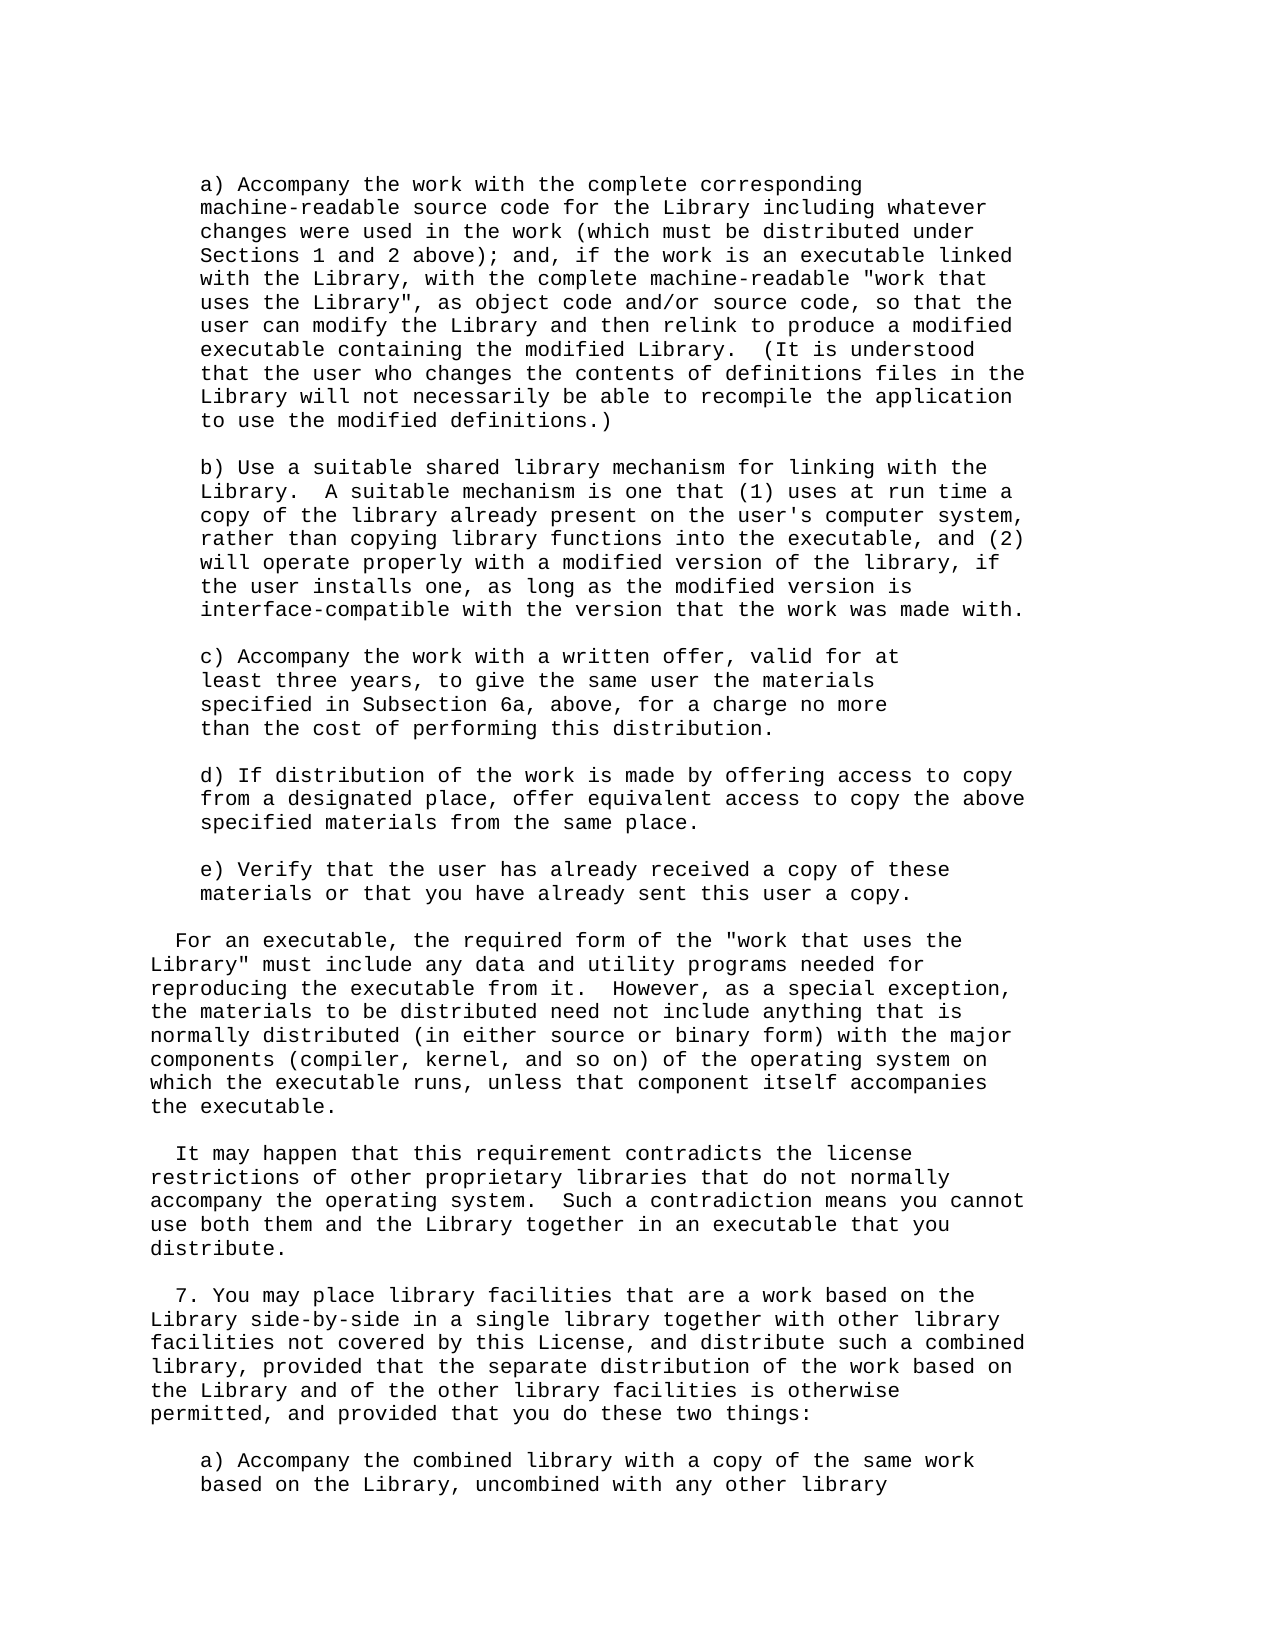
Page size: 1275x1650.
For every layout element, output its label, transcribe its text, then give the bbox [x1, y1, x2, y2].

text machine-readable source code for the Library including whatever [150, 197, 1125, 221]
text a) Accompany the work with the complete corresponding [150, 174, 1125, 197]
text based on the Library, uncombined with any other library [150, 1474, 1125, 1498]
text user can modify the Library and then relink to produce a modified [150, 316, 1125, 339]
text It may happen that this requirement contradicts the license [150, 1143, 1125, 1167]
text use both them and the Library together in an executable that you [150, 1214, 1125, 1238]
text the materials to be distributed need not include anything that is [150, 1001, 1125, 1025]
text e) Verify that the user has already received a copy of these [150, 859, 1125, 883]
text interface-compatible with the version that the work was made with. [150, 599, 1125, 623]
text Library" must include any data and utility programs needed for [150, 954, 1125, 978]
text a) Accompany the combined library with a copy of the same work [150, 1451, 1125, 1474]
text executable containing the modified Library. (It is understood [150, 339, 1125, 363]
text facilities not covered by this License, and distribute such a combined [150, 1332, 1125, 1356]
text accompany the operating system. Such a contradiction means you cannot [150, 1190, 1125, 1214]
text restrictions of other proprietary libraries that do not normally [150, 1167, 1125, 1190]
text specified materials from the same place. [150, 812, 1125, 836]
text Library side-by-side in a single library together with other library [150, 1309, 1125, 1332]
text the user installs one, as long as the modified version is [150, 576, 1125, 599]
text uses the Library", as object code and/or source code, so that the [150, 292, 1125, 316]
text Library will not necessarily be able to recompile the application [150, 386, 1125, 410]
text changes were used in the work (which must be distributed under [150, 221, 1125, 244]
text copy of the library already present on the user's computer system, [150, 505, 1125, 528]
text Sections 1 and 2 above); and, if the work is an executable linked [150, 244, 1125, 268]
text the executable. [150, 1096, 1125, 1119]
text will operate properly with a modified version of the library, if [150, 552, 1125, 576]
text distribute. [150, 1238, 1125, 1261]
text normally distributed (in either source or binary form) with the major [150, 1025, 1125, 1048]
text which the executable runs, unless that component itself accompanies [150, 1072, 1125, 1096]
text than the cost of performing this distribution. [150, 717, 1125, 741]
text library, provided that the separate distribution of the work based on [150, 1356, 1125, 1379]
text with the Library, with the complete machine-readable "work that [150, 268, 1125, 292]
text materials or that you have already sent this user a copy. [150, 883, 1125, 907]
text from a designated place, offer equivalent access to copy the above [150, 788, 1125, 812]
text components (compiler, kernel, and so on) of the operating system on [150, 1048, 1125, 1072]
text reproducing the executable from it. However, as a special exception, [150, 978, 1125, 1001]
text the Library and of the other library facilities is otherwise [150, 1379, 1125, 1403]
text For an executable, the required form of the "work that uses the [150, 930, 1125, 954]
text permitted, and provided that you do these two things: [150, 1403, 1125, 1427]
text d) If distribution of the work is made by offering access to copy [150, 765, 1125, 788]
text that the user who changes the contents of definitions files in the [150, 363, 1125, 386]
text 7. You may place library facilities that are a work based on the [150, 1285, 1125, 1309]
text b) Use a suitable shared library mechanism for linking with the [150, 457, 1125, 481]
text to use the modified definitions.) [150, 410, 1125, 434]
text c) Accompany the work with a written offer, valid for at [150, 647, 1125, 670]
text least three years, to give the same user the materials [150, 670, 1125, 694]
text specified in Subsection 6a, above, for a charge no more [150, 694, 1125, 717]
text Library. A suitable mechanism is one that (1) uses at run time a [150, 481, 1125, 505]
text rather than copying library functions into the executable, and (2) [150, 528, 1125, 552]
